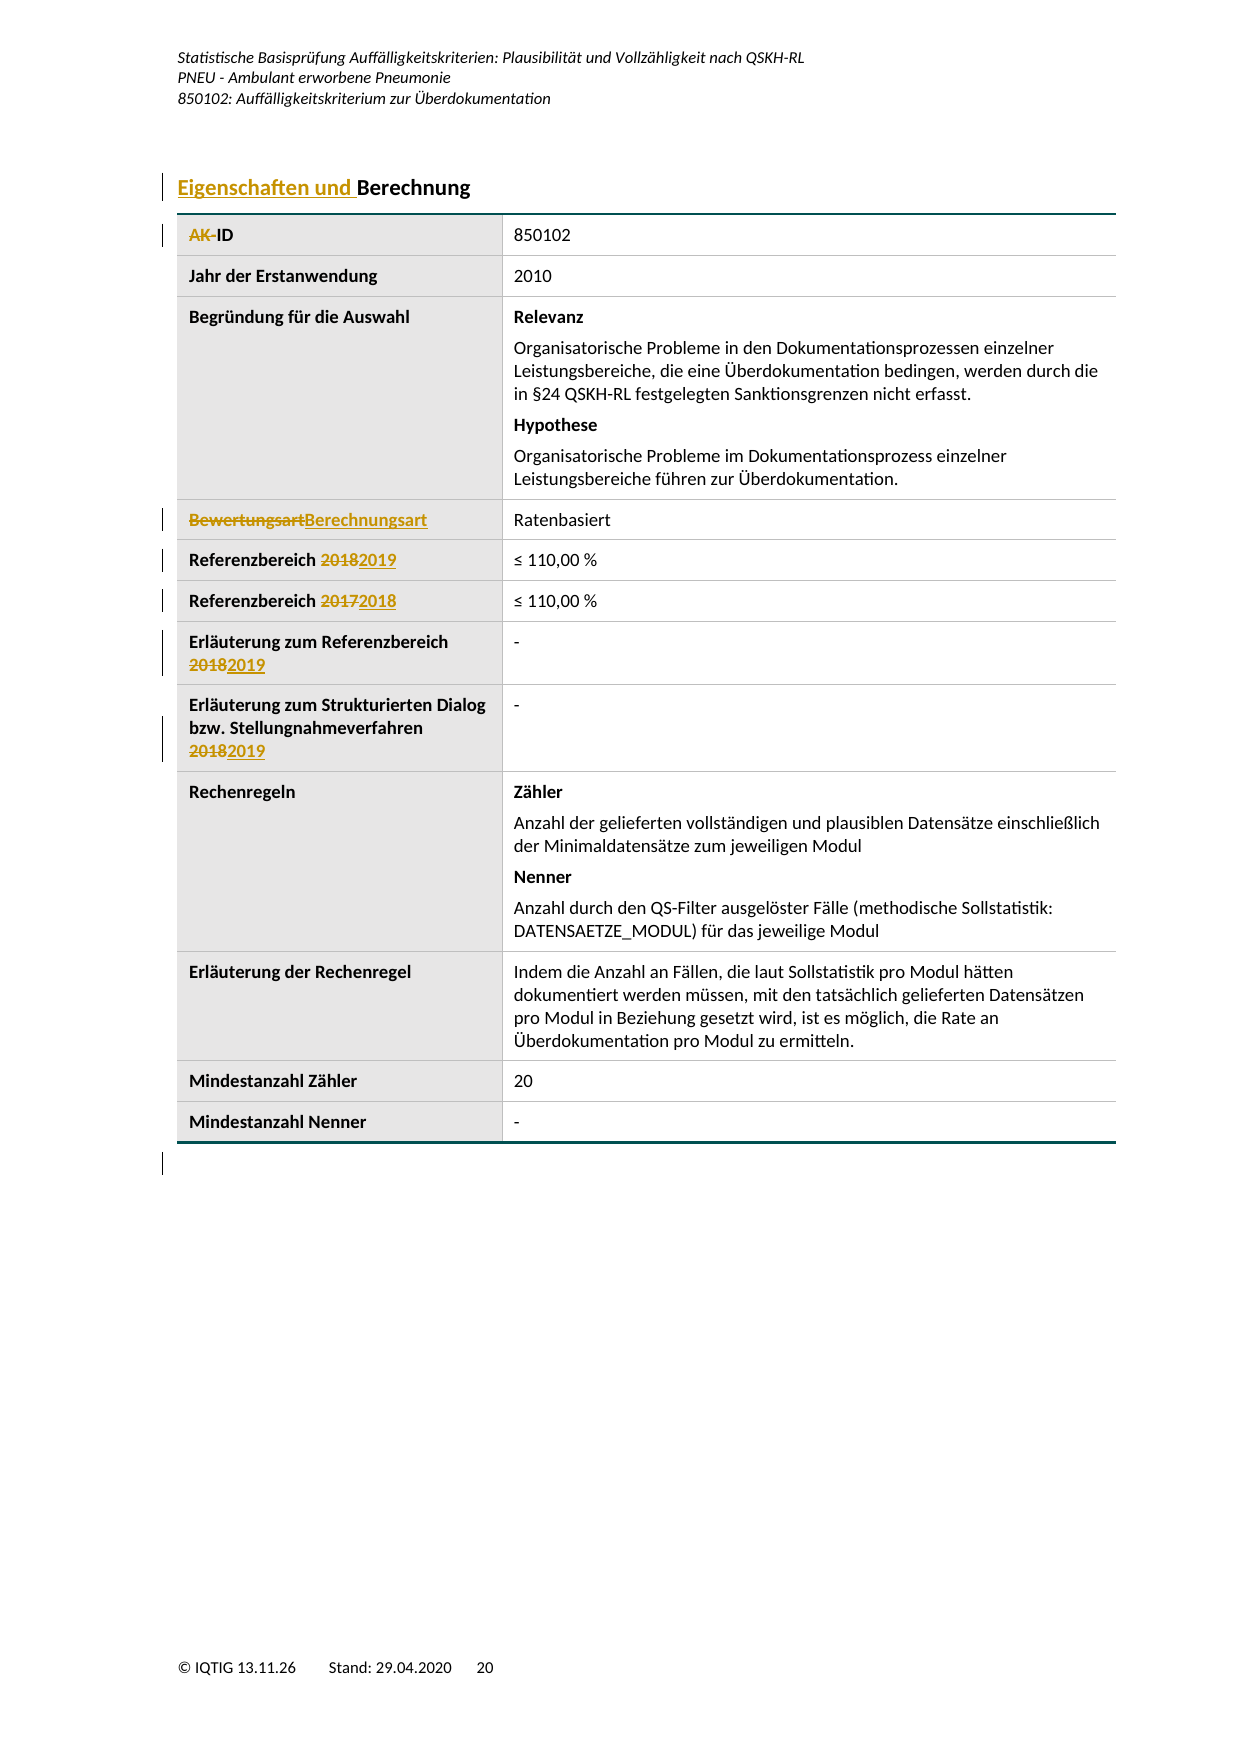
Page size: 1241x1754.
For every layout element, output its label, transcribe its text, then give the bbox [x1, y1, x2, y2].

table_cell ≤ 110,00 % [503, 540, 1116, 580]
table_cell - [503, 685, 1116, 771]
table_cell Mindestanzahl Zähler [177, 1061, 502, 1101]
table_cell Referenzbereich [177, 540, 502, 580]
table_cell - [503, 1102, 1116, 1141]
table_cell Erläuterung zum Strukturierten Dialog bzw. Stellungnahmeverfahren [177, 685, 502, 771]
table_cell Begründung für die Auswahl [177, 297, 502, 499]
table_cell Erläuterung zum Referenzbereich [177, 622, 502, 684]
table_cell Rechenregeln [177, 772, 502, 951]
text Berechnung [177, 173, 1122, 201]
table_cell Zähler Anzahl der gelieferten vollständigen und plausiblen Datensätze einschließlich der Minimaldatensätze zum jeweiligen Modul Nenner Anzahl durch den QS-Filter ausgelöster Fälle (methodische Sollstatistik: DATENSAETZE_MODUL) für das jeweilige Modul [503, 772, 1116, 951]
table_cell [177, 500, 502, 539]
table_cell - [503, 622, 1116, 684]
table_cell 2010 [503, 256, 1116, 296]
table_cell Jahr der Erstanwendung [177, 256, 502, 296]
table_header ID [177, 215, 502, 255]
table_header 850102 [503, 215, 1116, 255]
table_cell Mindestanzahl Nenner [177, 1102, 502, 1141]
table_cell Relevanz Organisatorische Probleme in den Dokumentationsprozessen einzelner Leistungsbereiche, die eine Überdokumentation bedingen, werden durch die in §24 QSKH-RL festgelegten Sanktionsgrenzen nicht erfasst. Hypothese Organisatorische Probleme im Dokumentationsprozess einzelner Leistungsbereiche führen zur Überdokumentation. [503, 297, 1116, 499]
table_cell ≤ 110,00 % [503, 581, 1116, 621]
table_cell Ratenbasiert [503, 500, 1116, 539]
table_cell Erläuterung der Rechenregel [177, 952, 502, 1060]
table_cell 20 [503, 1061, 1116, 1101]
table_cell Indem die Anzahl an Fällen, die laut Sollstatistik pro Modul hätten dokumentiert werden müssen, mit den tatsächlich gelieferten Datensätzen pro Modul in Beziehung gesetzt wird, ist es möglich, die Rate an Überdokumentation pro Modul zu ermitteln. [503, 952, 1116, 1060]
table_cell Referenzbereich [177, 581, 502, 621]
